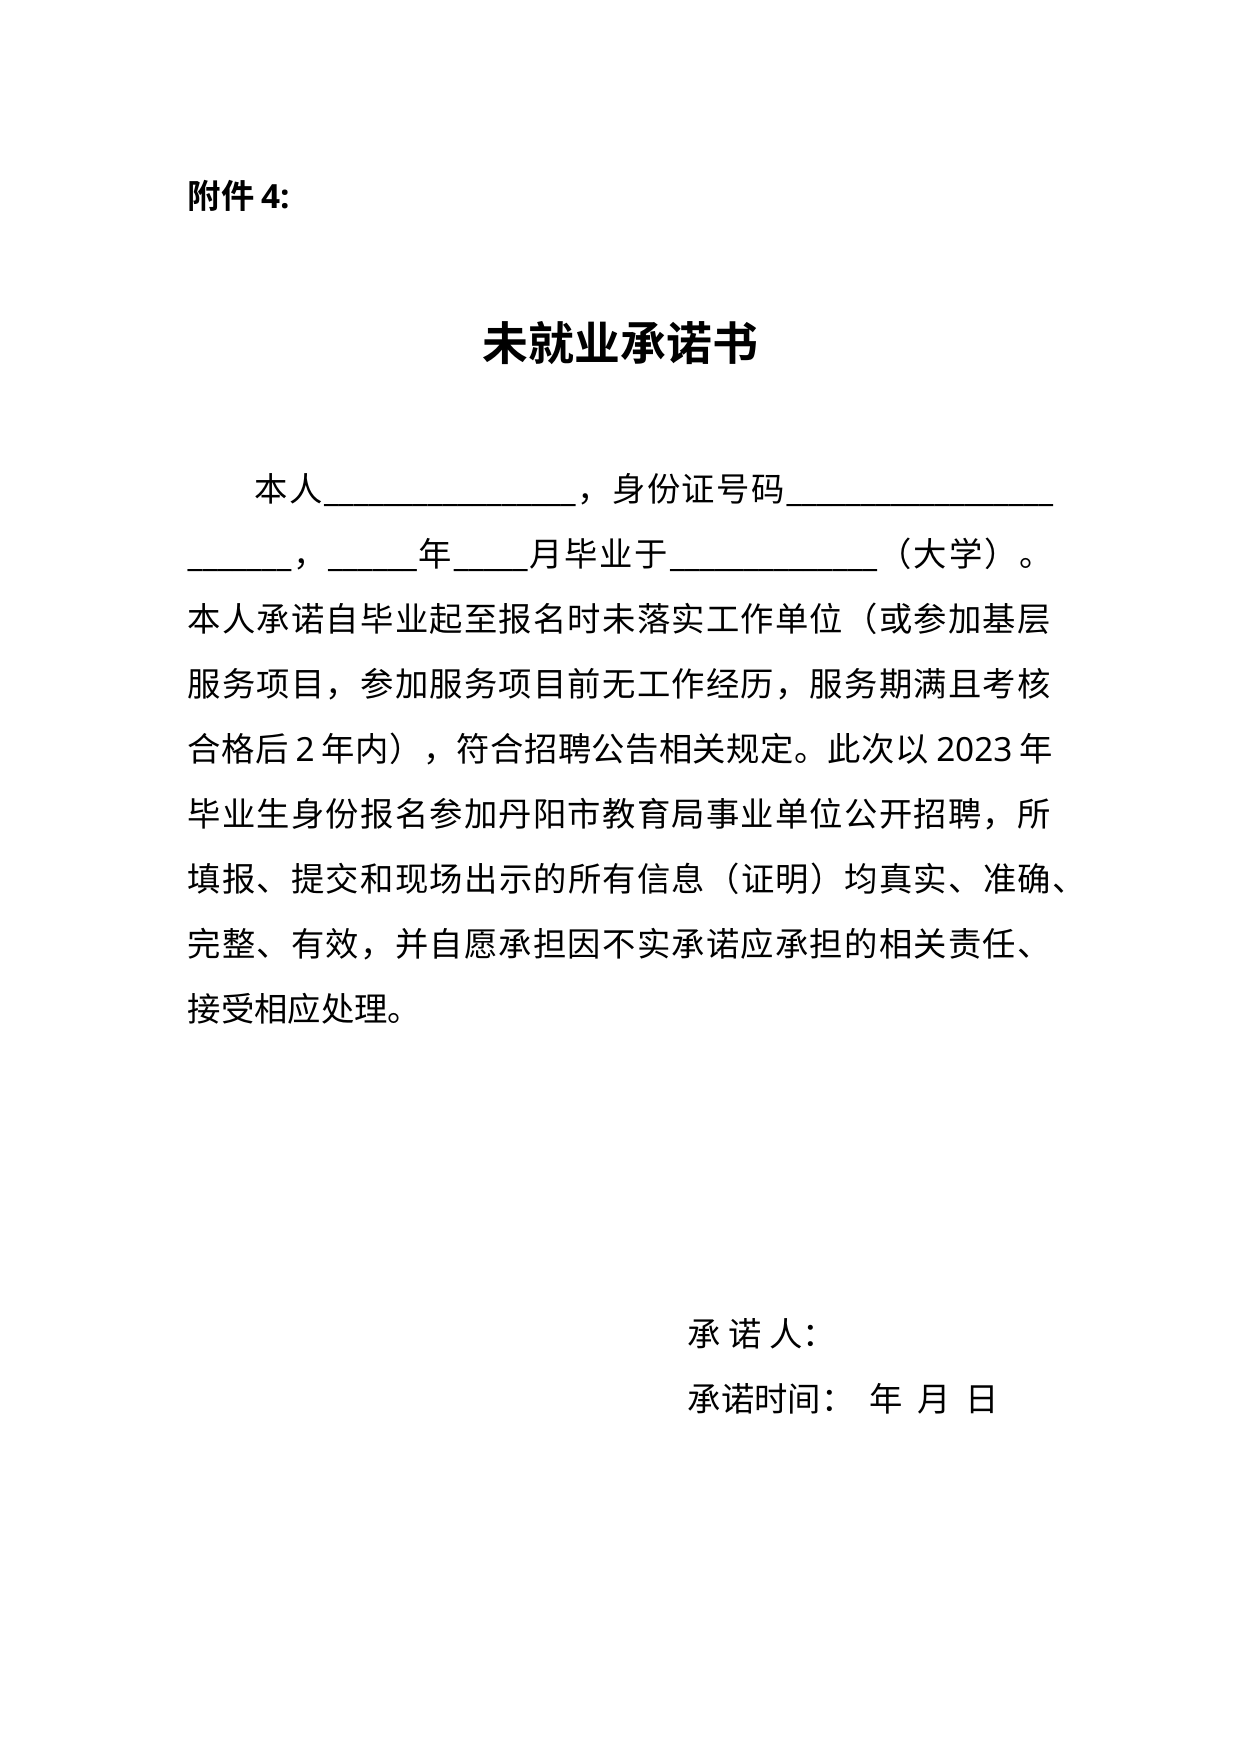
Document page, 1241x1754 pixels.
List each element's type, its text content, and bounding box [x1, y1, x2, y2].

text 本人_________________，身份证号码_________________________，______年_____月毕业于______________（大学）。本人承诺自毕业起至报名时未落实工作单位（或参加基层服务项目，参加服务项目前无工作经历，服务期满且考核合格后2年内），符合招聘公告相关规定。此次以2023年毕业生身份报名参加丹阳市教育局事业单位公开招聘，所填报、提交和现场出示的所有信息（证明）均真实、准确、完整、有效，并自愿承担因不实承诺应承担的相关责任、接受相应处理。 [187, 454, 1053, 1039]
text 承 诺 人： [187, 1299, 1053, 1364]
text 附件4: [187, 162, 1053, 227]
text 承诺时间： 年 月 日 [187, 1364, 1053, 1429]
text 未就业承诺书 [187, 292, 1053, 389]
